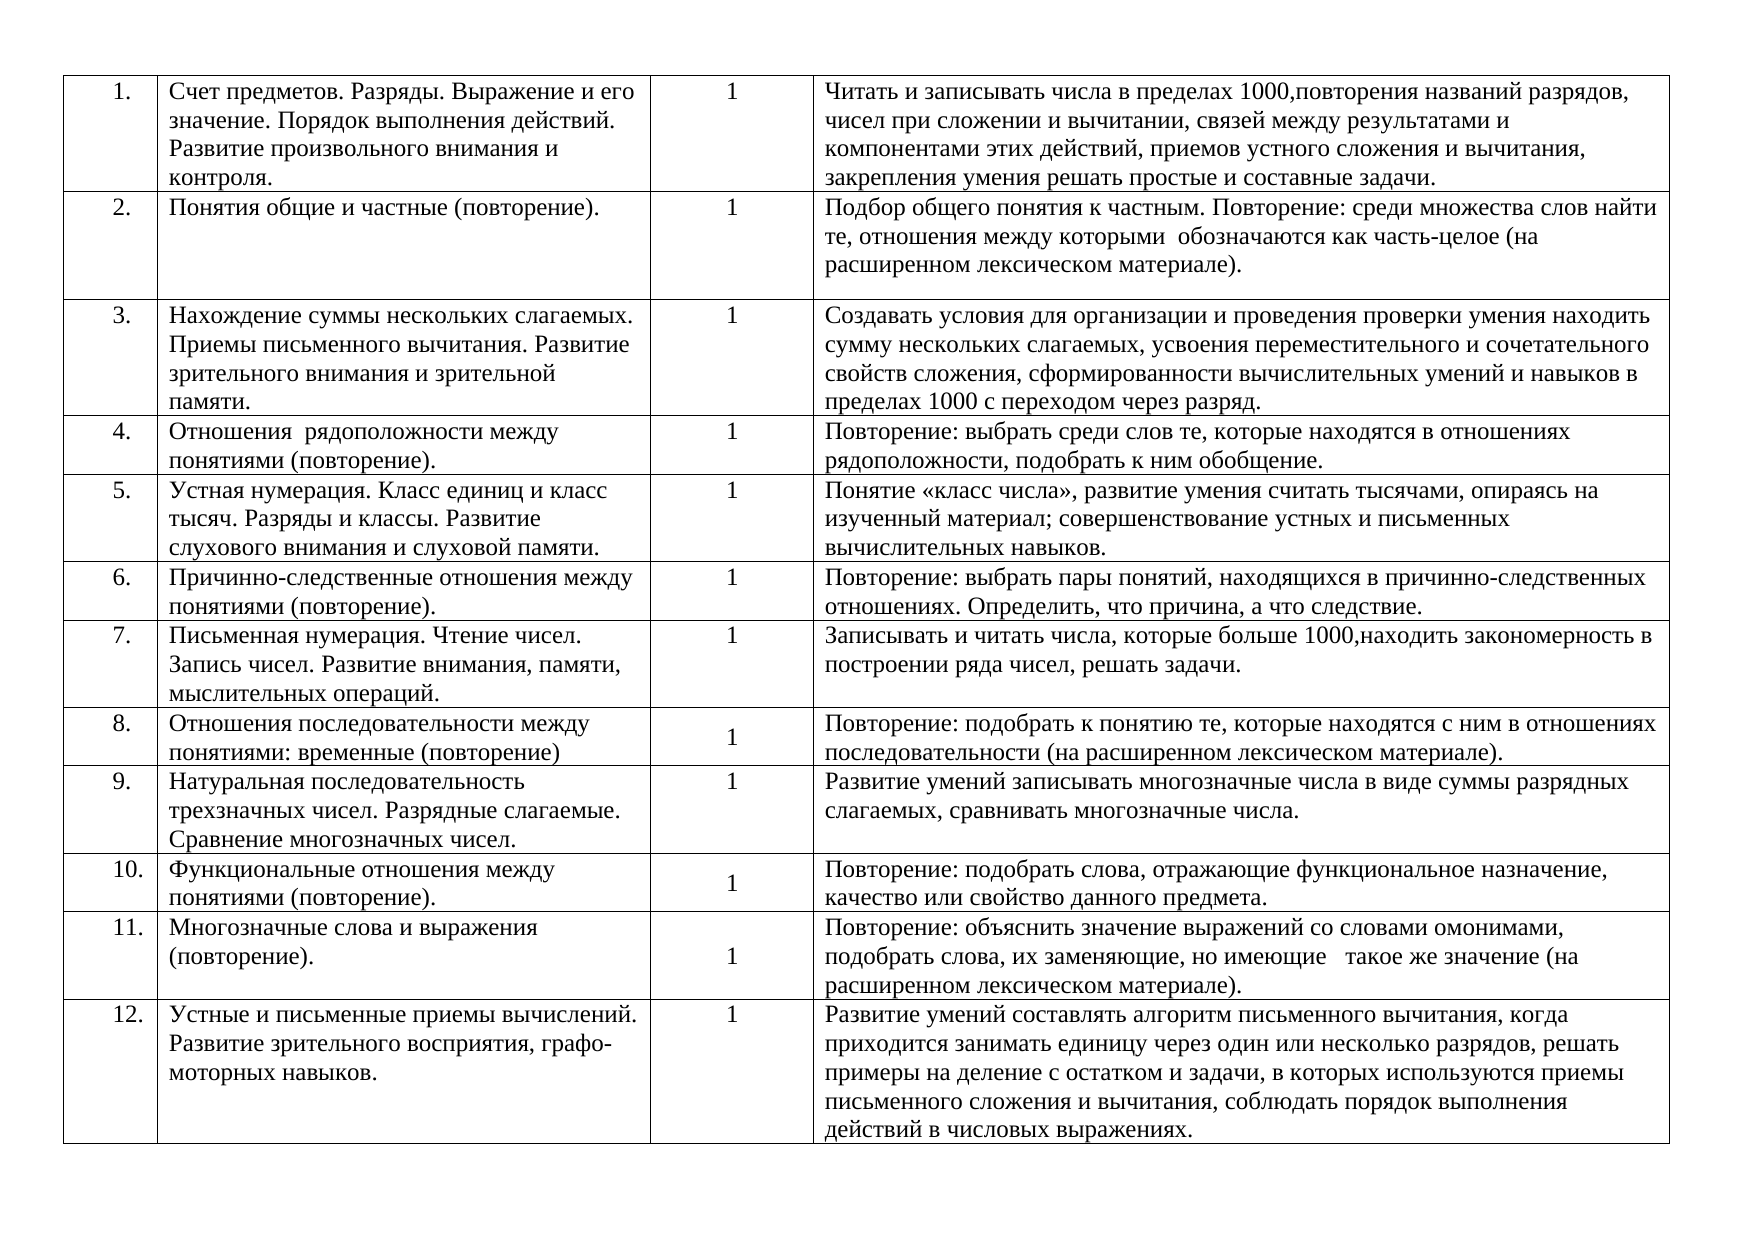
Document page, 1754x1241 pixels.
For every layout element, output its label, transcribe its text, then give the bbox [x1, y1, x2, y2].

table_cell 1 [651, 416, 813, 474]
table_cell 1 [651, 621, 813, 707]
table_cell Повторение: подобрать к понятию те, которые находятся с ним в отношениях последовательности (на расширенном лексическом материале). [814, 708, 1669, 765]
table_cell 1 [651, 300, 813, 415]
table_cell [64, 766, 157, 853]
table_cell Функциональные отношения между понятиями (повторение). [158, 854, 650, 911]
table_cell [64, 1000, 157, 1143]
table_cell Устная нумерация. Класс единиц и класс тысяч. Разряды и классы. Развитие слухового внимания и слуховой памяти. [158, 475, 650, 561]
table_cell 1 [651, 562, 813, 619]
table_cell [64, 562, 157, 619]
table_cell Повторение: выбрать пары понятий, находящихся в причинно-следственных отношениях. Определить, что причина, а что следствие. [814, 562, 1669, 619]
table_cell [64, 76, 157, 191]
table_cell [64, 621, 157, 707]
table_cell Письменная нумерация. Чтение чисел. Запись чисел. Развитие внимания, памяти, мыслительных операций. [158, 621, 650, 707]
table_cell 1 [651, 766, 813, 853]
table_cell Отношения последовательности между понятиями: временные (повторение) [158, 708, 650, 765]
table_cell Отношения рядоположности между понятиями (повторение). [158, 416, 650, 474]
table_cell 1 [651, 76, 813, 191]
table_cell 1 [651, 912, 813, 998]
table_cell 1 [651, 854, 813, 911]
table_cell Подбор общего понятия к частным. Повторение: среди множества слов найти те, отношения между которыми обозначаются как часть-целое (на расширенном лексическом материале). [814, 192, 1669, 299]
table_cell Развитие умений записывать многозначные числа в виде суммы разрядных слагаемых, сравнивать многозначные числа. [814, 766, 1669, 853]
table_cell Повторение: подобрать слова, отражающие функциональное назначение, качество или свойство данного предмета. [814, 854, 1669, 911]
table_cell [64, 475, 157, 561]
table_cell Повторение: выбрать среди слов те, которые находятся в отношениях рядоположности, подобрать к ним обобщение. [814, 416, 1669, 474]
table_cell 1 [651, 475, 813, 561]
table_cell [64, 192, 157, 299]
table_cell Создавать условия для организации и проведения проверки умения находить сумму нескольких слагаемых, усвоения переместительного и сочетательного свойств сложения, сформированности вычислительных умений и навыков в пределах 1000 с переходом через разряд. [814, 300, 1669, 415]
table_cell [64, 708, 157, 765]
table_cell Натуральная последовательность трехзначных чисел. Разрядные слагаемые. Сравнение многозначных чисел. [158, 766, 650, 853]
table_cell Устные и письменные приемы вычислений. Развитие зрительного восприятия, графо-моторных навыков. [158, 1000, 650, 1143]
table_cell Счет предметов. Разряды. Выражение и его значение. Порядок выполнения действий. Развитие произвольного внимания и контроля. [158, 76, 650, 191]
table_cell Понятия общие и частные (повторение). [158, 192, 650, 299]
table_cell Многозначные слова и выражения (повторение). [158, 912, 650, 998]
table_cell [64, 854, 157, 911]
table_cell Причинно-следственные отношения между понятиями (повторение). [158, 562, 650, 619]
table_cell Развитие умений составлять алгоритм письменного вычитания, когда приходится занимать единицу через один или несколько разрядов, решать примеры на деление с остатком и задачи, в которых используются приемы письменного сложения и вычитания, соблюдать порядок выполнения действий в числовых выражениях. [814, 1000, 1669, 1143]
table_cell [64, 300, 157, 415]
table_cell 1 [651, 1000, 813, 1143]
table_cell 1 [651, 708, 813, 765]
table_cell Понятие «класс числа», развитие умения считать тысячами, опираясь на изученный материал; совершенствование устных и письменных вычислительных навыков. [814, 475, 1669, 561]
table_cell [64, 912, 157, 998]
table_cell [64, 416, 157, 474]
table_cell Читать и записывать числа в пределах 1000,повторения названий разрядов, чисел при сложении и вычитании, связей между результатами и компонентами этих действий, приемов устного сложения и вычитания, закрепления умения решать простые и составные задачи. [814, 76, 1669, 191]
table_cell Записывать и читать числа, которые больше 1000,находить закономерность в построении ряда чисел, решать задачи. [814, 621, 1669, 707]
table_cell Нахождение суммы нескольких слагаемых. Приемы письменного вычитания. Развитие зрительного внимания и зрительной памяти. [158, 300, 650, 415]
table_cell 1 [651, 192, 813, 299]
table_cell Повторение: объяснить значение выражений со словами омонимами, подобрать слова, их заменяющие, но имеющие такое же значение (на расширенном лексическом материале). [814, 912, 1669, 998]
